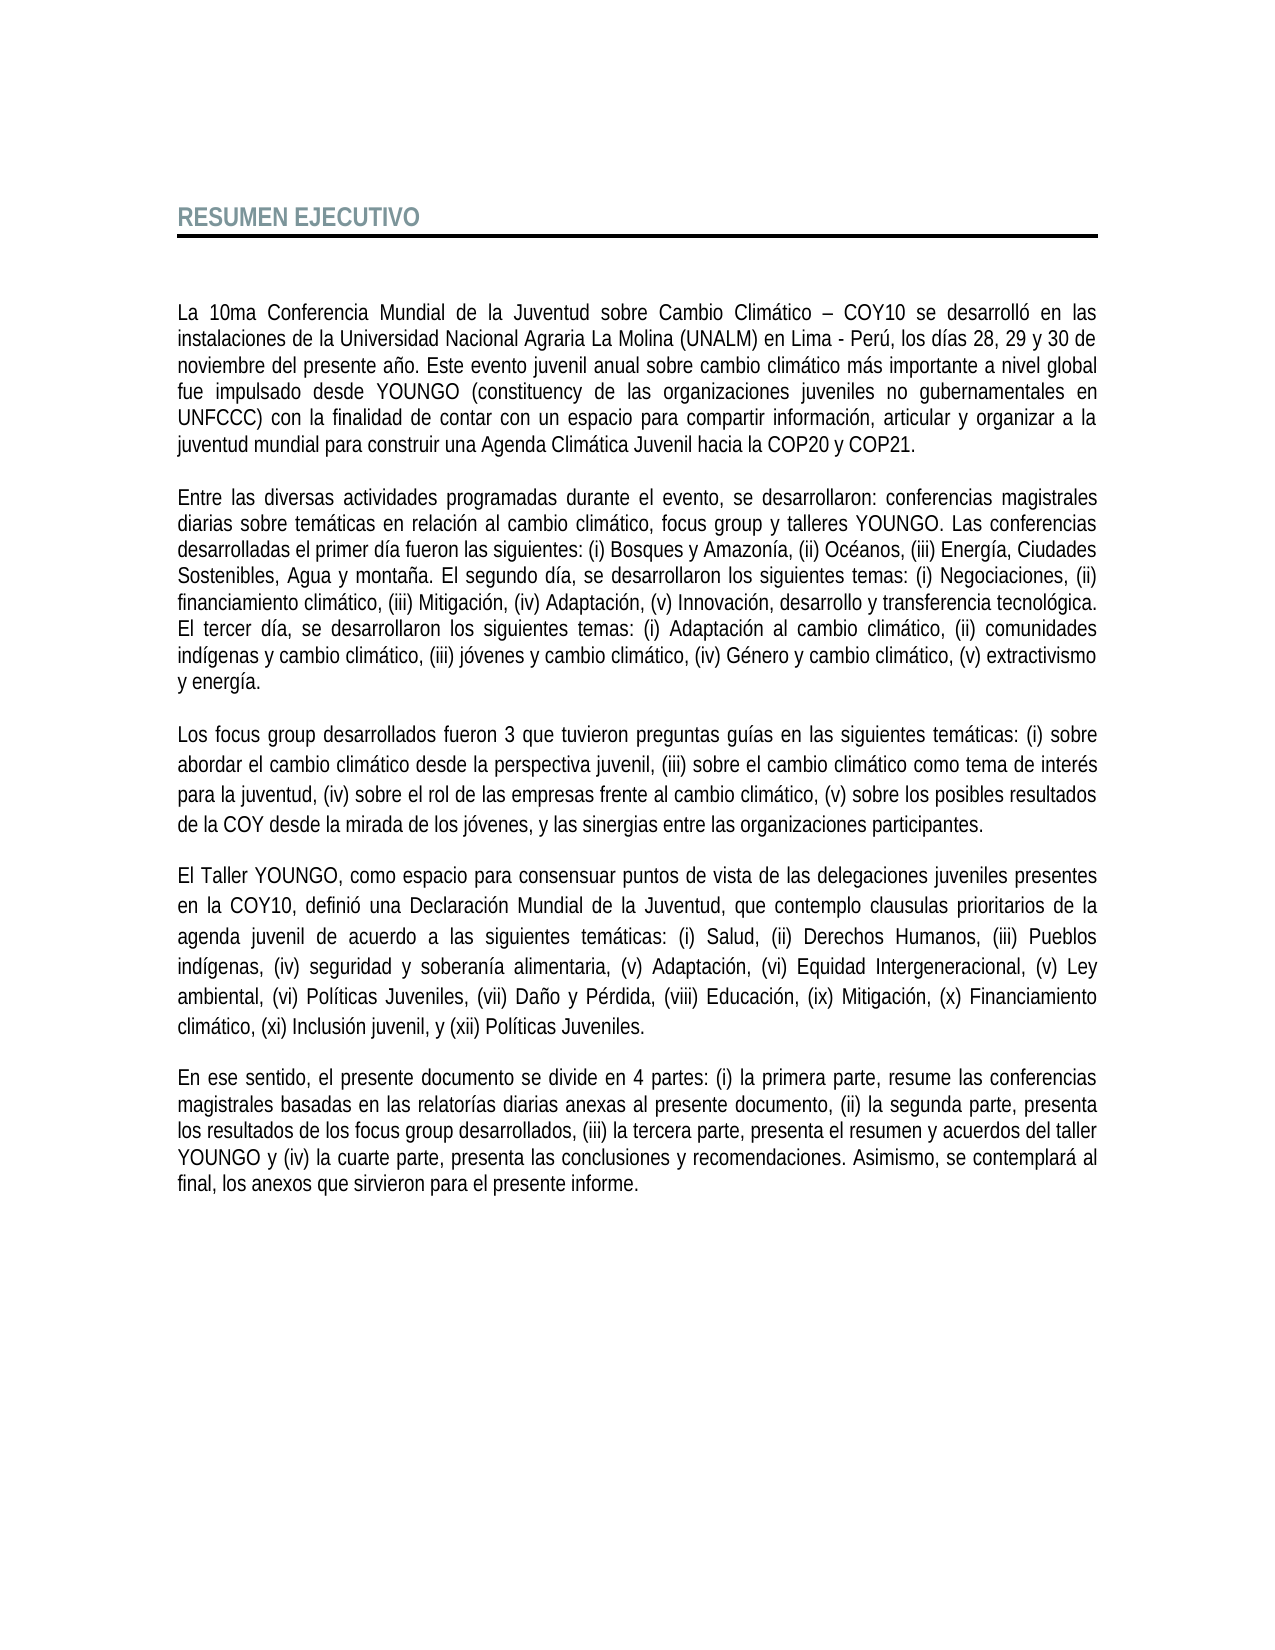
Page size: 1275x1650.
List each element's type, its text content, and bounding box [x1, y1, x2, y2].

text La 10ma Conferencia Mundial de la Juventud sobre Cambio Climático – COY10 se desarrolló en las instalaciones de la Universidad Nacional Agraria La Molina (UNALM) en Lima - Perú, los días 28, 29 y 30 de noviembre del presente año. Este evento juvenil anual sobre cambio climático más importante a nivel global fue impulsado desde YOUNGO (constituency de las organizaciones juveniles no gubernamentales en UNFCCC) con la finalidad de contar con un espacio para compartir información, articular y organizar a la juventud mundial para construir una Agenda Climática Juvenil hacia la COP20 y COP21. [177, 299, 1098, 457]
text Los focus group desarrollados fueron 3 que tuvieron preguntas guías en las siguientes temáticas: (i) sobre abordar el cambio climático desde la perspectiva juvenil, (iii) sobre el cambio climático como tema de interés para la juventud, (iv) sobre el rol de las empresas frente al cambio climático, (v) sobre los posibles resultados de la COY desde la mirada de los jóvenes, y las sinergias entre las organizaciones participantes. [177, 721, 1098, 838]
subtitle RESUMEN EJECUTIVO [177, 201, 1098, 234]
text Entre las diversas actividades programadas durante el evento, se desarrollaron: conferencias magistrales diarias sobre temáticas en relación al cambio climático, focus group y talleres YOUNGO. Las conferencias desarrolladas el primer día fueron las siguientes: (i) Bosques y Amazonía, (ii) Océanos, (iii) Energía, Ciudades Sostenibles, Agua y montaña. El segundo día, se desarrollaron los siguientes temas: (i) Negociaciones, (ii) financiamiento climático, (iii) Mitigación, (iv) Adaptación, (v) Innovación, desarrollo y transferencia tecnológica. El tercer día, se desarrollaron los siguientes temas: (i) Adaptación al cambio climático, (ii) comunidades indígenas y cambio climático, (iii) jóvenes y cambio climático, (iv) Género y cambio climático, (v) extractivismo y energía. [177, 483, 1098, 694]
text En ese sentido, el presente documento se divide en 4 partes: (i) la primera parte, resume las conferencias magistrales basadas en las relatorías diarias anexas al presente documento, (ii) la segunda parte, presenta los resultados de los focus group desarrollados, (iii) la tercera parte, presenta el resumen y acuerdos del taller YOUNGO y (iv) la cuarte parte, presenta las conclusiones y recomendaciones. Asimismo, se contemplará al final, los anexos que sirvieron para el presente informe. [177, 1064, 1098, 1196]
text El Taller YOUNGO, como espacio para consensuar puntos de vista de las delegaciones juveniles presentes en la COY10, definió una Declaración Mundial de la Juventud, que contemplo clausulas prioritarios de la agenda juvenil de acuerdo a las siguientes temáticas: (i) Salud, (ii) Derechos Humanos, (iii) Pueblos indígenas, (iv) seguridad y soberanía alimentaria, (v) Adaptación, (vi) Equidad Intergeneracional, (v) Ley ambiental, (vi) Políticas Juveniles, (vii) Daño y Pérdida, (viii) Educación, (ix) Mitigación, (x) Financiamiento climático, (xi) Inclusión juvenil, y (xii) Políticas Juveniles. [177, 862, 1098, 1040]
